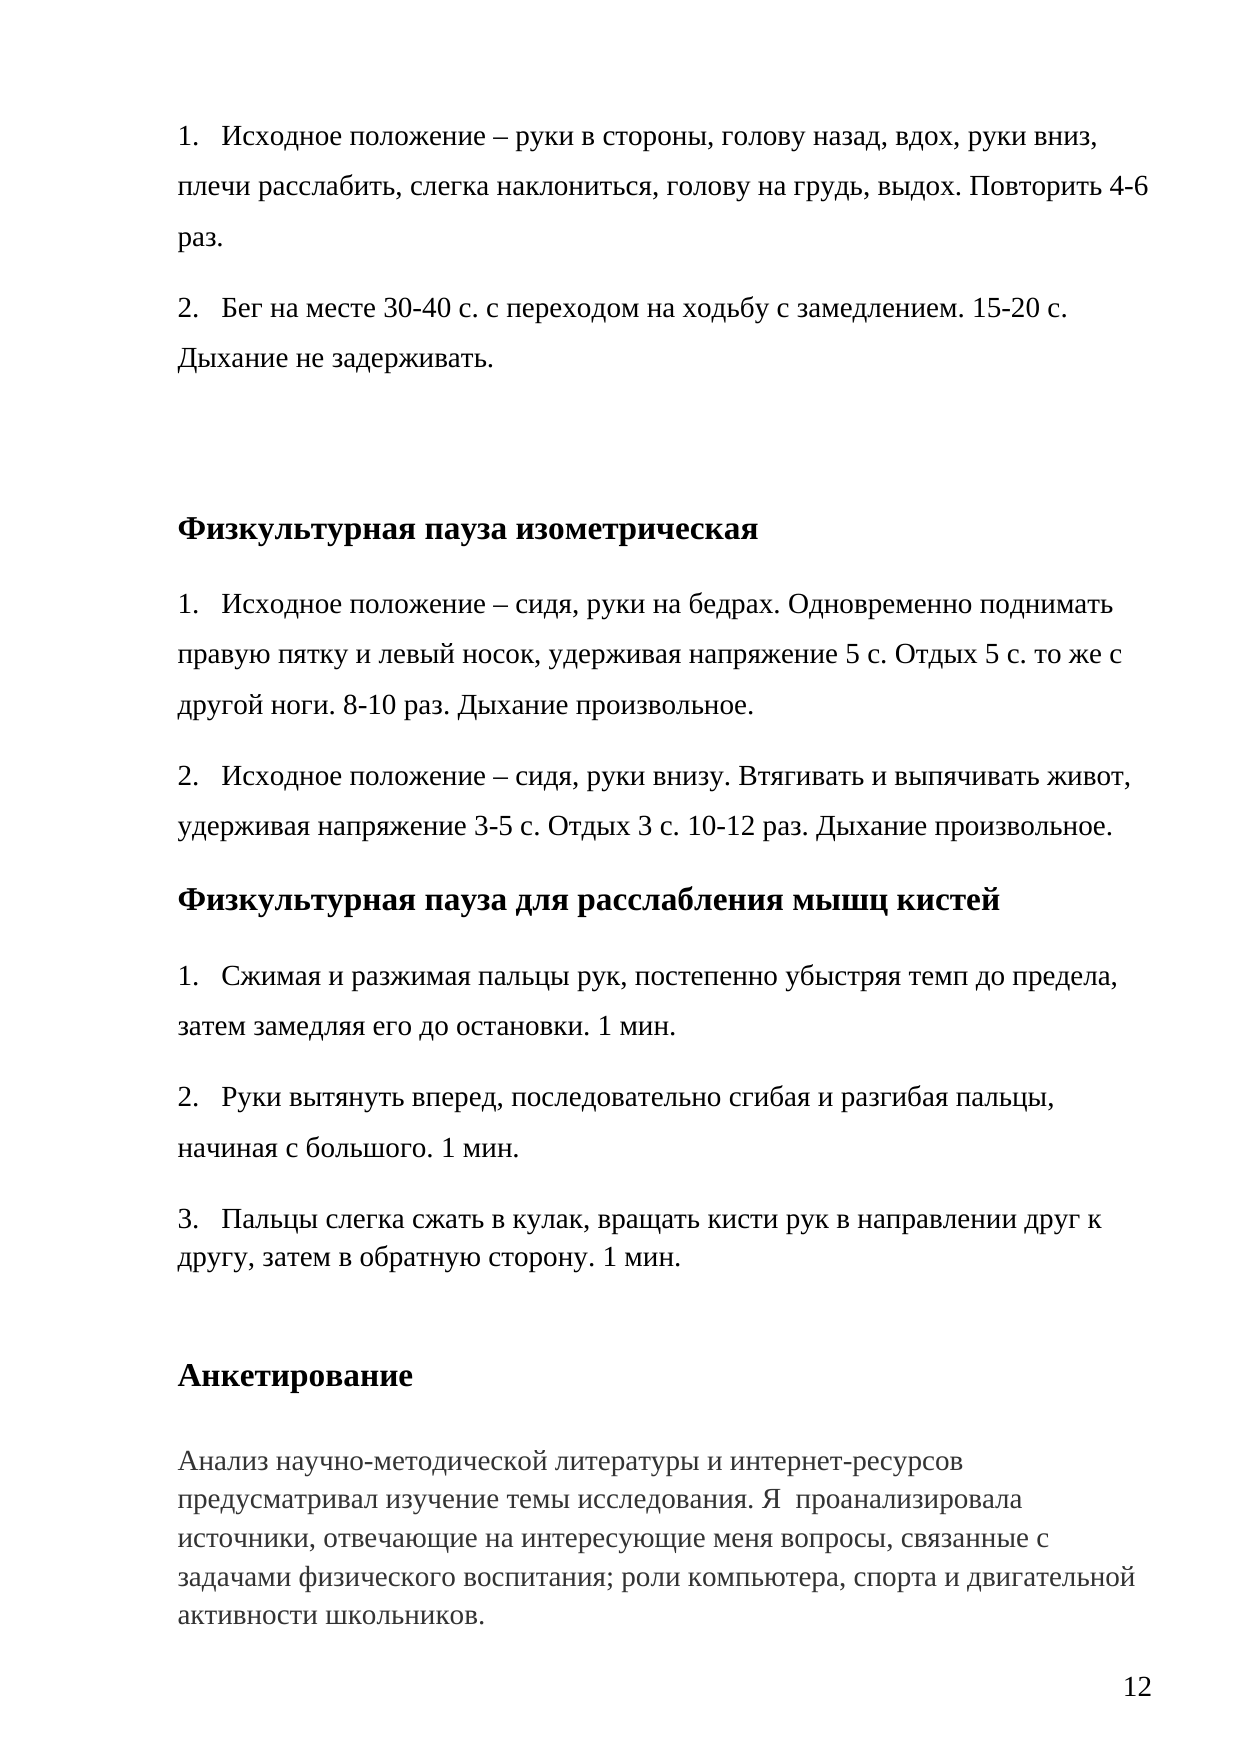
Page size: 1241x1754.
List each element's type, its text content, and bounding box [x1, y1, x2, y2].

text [177, 1201, 1152, 1631]
text 2. Бег на месте 30-40 с. с переходом на ходьбу с замедлением. 15-20 с. Дыхание не задерживать. [177, 290, 1152, 416]
text 1. Исходное положение – сидя, руки на бедрах. Одновременно поднимать правую пятку и левый носок, удерживая напряжение 5 с. Отдых 5 с. то же с другой ноги. 8-10 раз. Дыхание произвольное. [177, 586, 1152, 721]
text Физкультурная пауза изометрическая [177, 451, 1152, 546]
text 2. Исходное положение – сидя, руки внизу. Втягивать и выпячивать живот, удерживая напряжение 3-5 с. Отдых 3 с. 10-12 раз. Дыхание произвольное. [177, 758, 1152, 842]
text 1. Сжимая и разжимая пальцы рук, постепенно убыстряя темп до предела, затем замедляя его до остановки. 1 мин. [177, 958, 1152, 1042]
text 2. Руки вытянуть вперед, последовательно сгибая и разгибая пальцы, начиная с большого. 1 мин. [177, 1079, 1152, 1163]
text Физкультурная пауза для расслабления мышц кистей [177, 879, 1152, 918]
text 1. Исходное положение – руки в стороны, голову назад, вдох, руки вниз, плечи расслабить, слегка наклониться, голову на грудь, выдох. Повторить 4-6 раз. [177, 118, 1152, 252]
